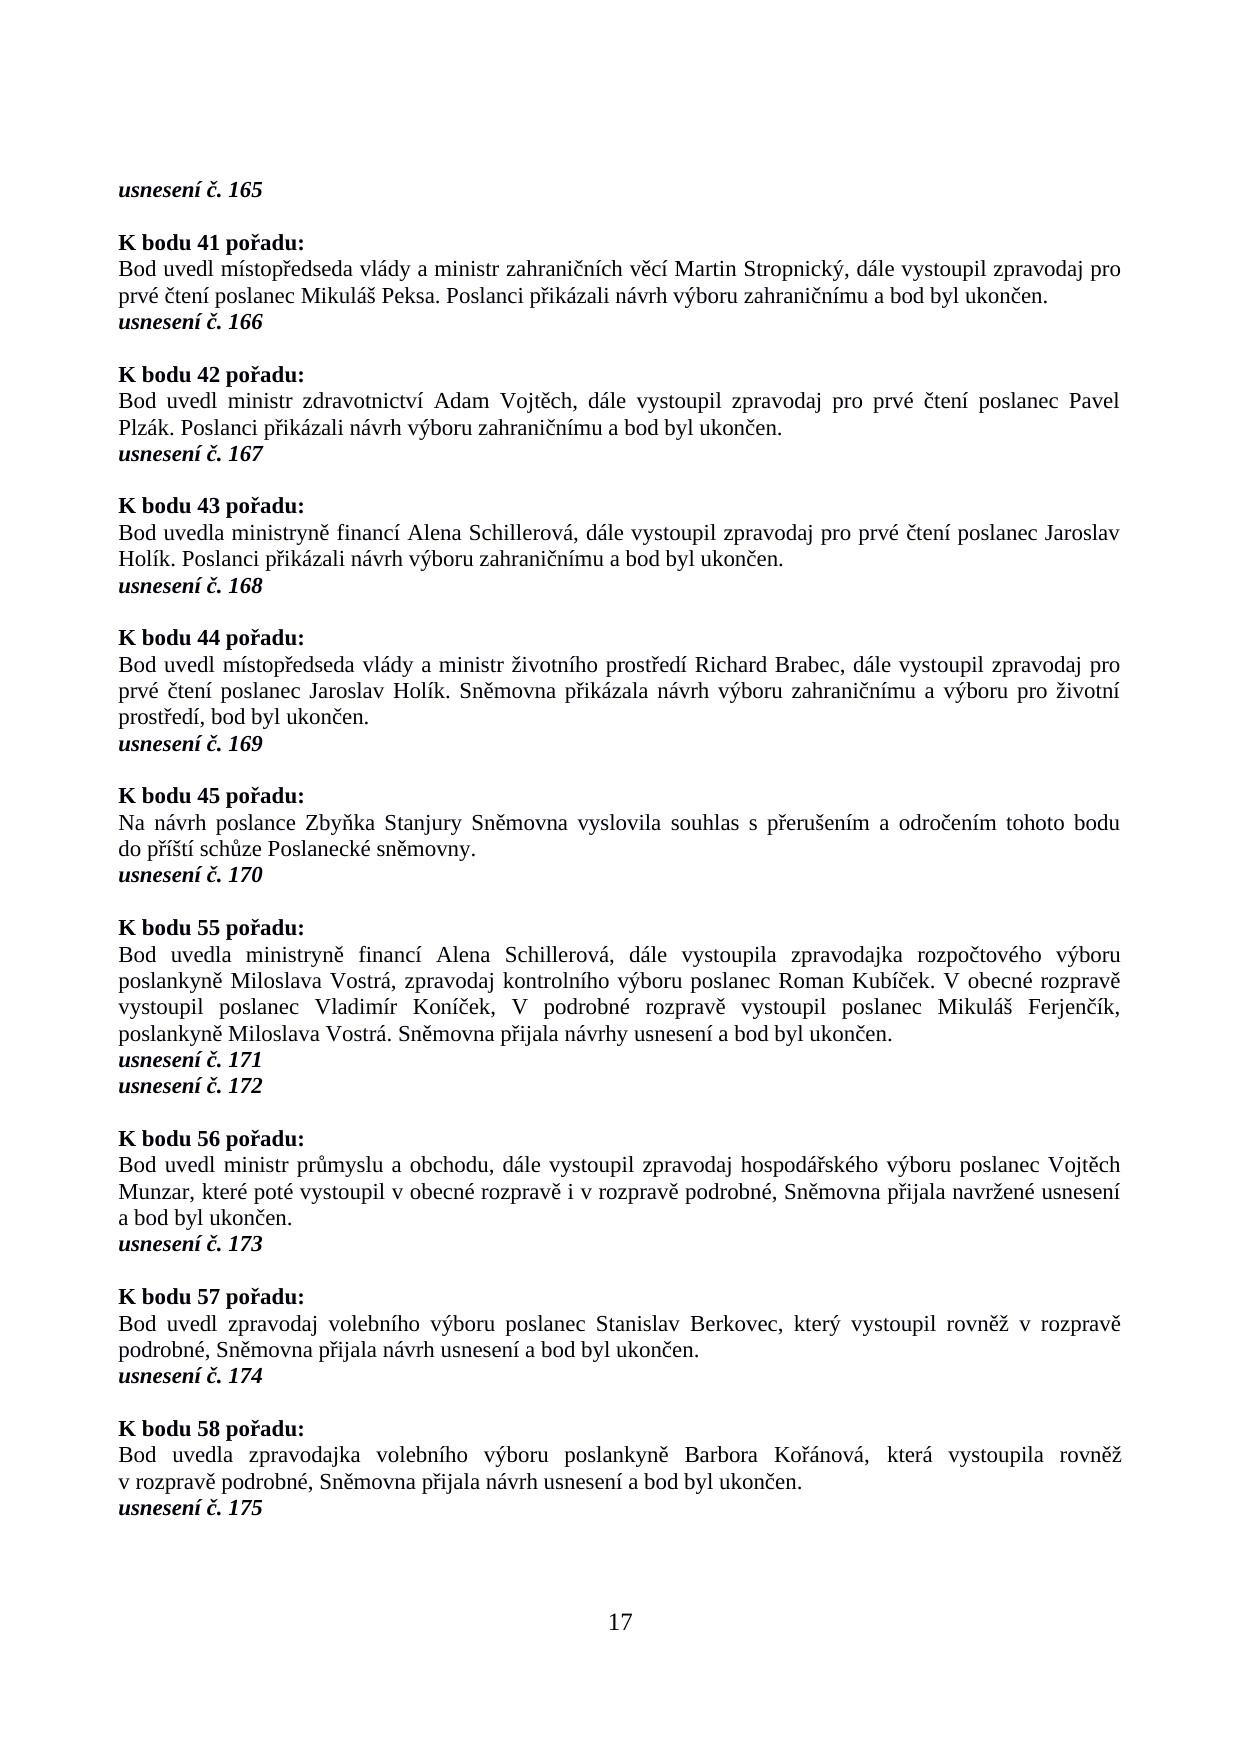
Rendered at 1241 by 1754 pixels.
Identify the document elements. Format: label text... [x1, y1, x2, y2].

text Bod uvedl ministr průmyslu a obchodu, dále vystoupil zpravodaj hospodářského výboru poslanec Vojtěch Munzar, které poté vystoupil v obecné rozpravě i v rozpravě podrobné, Sněmovna přijala navržené usnesení a bod byl ukončen. [118, 1151, 1122, 1231]
text K bodu 42 pořadu: [118, 361, 1122, 387]
text K bodu 55 pořadu: [118, 914, 1122, 941]
text usnesení č. 168 [118, 572, 1122, 598]
text usnesení č. 169 [118, 730, 1122, 756]
text usnesení č. 174 [118, 1362, 1122, 1389]
text Bod uvedla ministryně financí Alena Schillerová, dále vystoupil zpravodaj pro prvé čtení poslanec Jaroslav Holík. Poslanci přikázali návrh výboru zahraničnímu a bod byl ukončen. [118, 519, 1122, 572]
text usnesení č. 166 [118, 308, 1122, 334]
text K bodu 44 pořadu: [118, 624, 1122, 651]
text K bodu 58 pořadu: [118, 1415, 1122, 1441]
text Bod uvedl zpravodaj volebního výboru poslanec Stanislav Berkovec, který vystoupil rovněž v rozpravě podrobné, Sněmovna přijala návrh usnesení a bod byl ukončen. [118, 1309, 1122, 1362]
text usnesení č. 172 [118, 1072, 1122, 1099]
text usnesení č. 167 [118, 440, 1122, 466]
text K bodu 41 pořadu: [118, 229, 1122, 255]
text usnesení č. 171 [118, 1046, 1122, 1072]
text usnesení č. 175 [118, 1494, 1122, 1520]
text K bodu 43 pořadu: [118, 493, 1122, 519]
text usnesení č. 173 [118, 1231, 1122, 1257]
text Bod uvedla ministryně financí Alena Schillerová, dále vystoupila zpravodajka rozpočtového výboru poslankyně Miloslava Vostrá, zpravodaj kontrolního výboru poslanec Roman Kubíček. V obecné rozpravě vystoupil poslanec Vladimír Koníček, V podrobné rozpravě vystoupil poslanec Mikuláš Ferjenčík, poslankyně Miloslava Vostrá. Sněmovna přijala návrhy usnesení a bod byl ukončen. [118, 941, 1122, 1046]
text Bod uvedl ministr zdravotnictví Adam Vojtěch, dále vystoupil zpravodaj pro prvé čtení poslanec Pavel Plzák. Poslanci přikázali návrh výboru zahraničnímu a bod byl ukončen. [118, 387, 1122, 440]
text Bod uvedla zpravodajka volebního výboru poslankyně Barbora Kořánová, která vystoupila rovněž v rozpravě podrobné, Sněmovna přijala návrh usnesení a bod byl ukončen. [118, 1441, 1122, 1494]
text K bodu 45 pořadu: [118, 782, 1122, 809]
text usnesení č. 165 [118, 176, 1122, 203]
text K bodu 56 pořadu: [118, 1125, 1122, 1151]
text K bodu 57 pořadu: [118, 1283, 1122, 1309]
text Bod uvedl místopředseda vlády a ministr zahraničních věcí Martin Stropnický, dále vystoupil zpravodaj pro prvé čtení poslanec Mikuláš Peksa. Poslanci přikázali návrh výboru zahraničnímu a bod byl ukončen. [118, 255, 1122, 308]
text Bod uvedl místopředseda vlády a ministr životního prostředí Richard Brabec, dále vystoupil zpravodaj pro prvé čtení poslanec Jaroslav Holík. Sněmovna přikázala návrh výboru zahraničnímu a výboru pro životní prostředí, bod byl ukončen. [118, 651, 1122, 730]
text Na návrh poslance Zbyňka Stanjury Sněmovna vyslovila souhlas s přerušením a odročením tohoto bodu do příští schůze Poslanecké sněmovny. [118, 809, 1122, 862]
text usnesení č. 170 [118, 862, 1122, 888]
